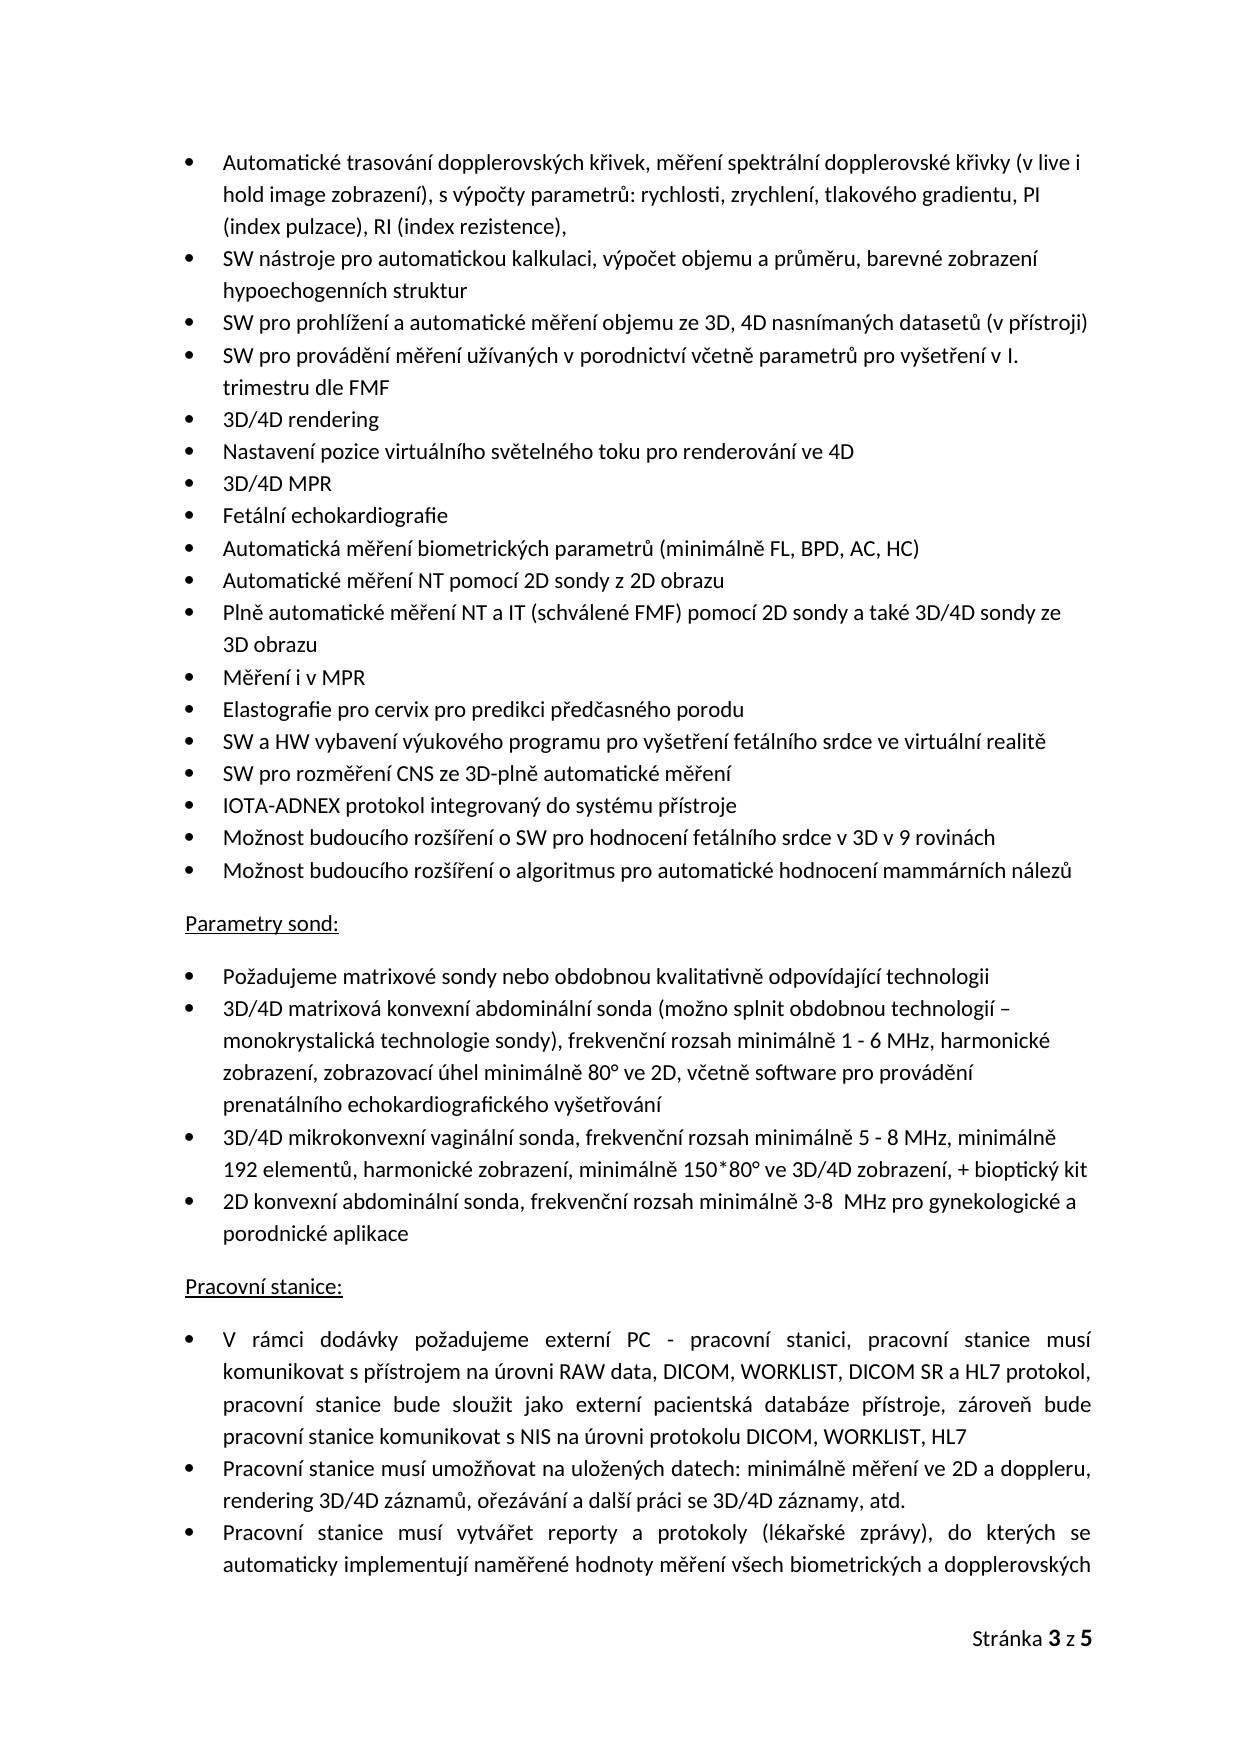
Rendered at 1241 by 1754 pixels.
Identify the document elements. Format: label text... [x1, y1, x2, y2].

list SW pro prohlížení a automatické měření objemu ze 3D, 4D nasnímaných datasetů (v přístroji) [185, 308, 1093, 337]
list Nastavení pozice virtuálního světelného toku pro renderování ve 4D [185, 437, 1093, 465]
list Automatická měření biometrických parametrů (minimálně FL, BPD, AC, HC) [185, 534, 1093, 562]
text Pracovní stanice: [185, 1272, 1093, 1300]
list IOTA-ADNEX protokol integrovaný do systému přístroje [185, 791, 1093, 819]
list V rámci dodávky požadujeme externí PC - pracovní stanici, pracovní stanice musí komunikovat s přístrojem na úrovni RAW data, DICOM, WORKLIST, DICOM SR a HL7 protokol, pracovní stanice bude sloužit jako externí pacientská databáze přístroje, zároveň bude pracovní stanice komunikovat s NIS na úrovni protokolu DICOM, WORKLIST, HL7 [185, 1325, 1093, 1450]
list Plně automatické měření NT a IT (schválené FMF) pomocí 2D sondy a také 3D/4D sondy ze 3D obrazu [185, 598, 1093, 658]
list SW pro rozměření CNS ze 3D-plně automatické měření [185, 759, 1093, 787]
list Možnost budoucího rozšíření o algoritmus pro automatické hodnocení mammárních nálezů [185, 856, 1093, 884]
list 3D/4D rendering [185, 405, 1093, 433]
list SW pro provádění měření užívaných v porodnictví včetně parametrů pro vyšetření v I. trimestru dle FMF [185, 341, 1093, 401]
list SW nástroje pro automatickou kalkulaci, výpočet objemu a průměru, barevné zobrazení hypoechogenních struktur [185, 244, 1093, 304]
list Pracovní stanice musí umožňovat na uložených datech: minimálně měření ve 2D a doppleru, rendering 3D/4D záznamů, ořezávání a další práci se 3D/4D záznamy, atd. [185, 1454, 1093, 1514]
list Fetální echokardiografie [185, 502, 1093, 530]
text Parametry sond: [185, 909, 1093, 937]
list Automatické měření NT pomocí 2D sondy z 2D obrazu [185, 566, 1093, 594]
list Elastografie pro cervix pro predikci předčasného porodu [185, 695, 1093, 723]
list Možnost budoucího rozšíření o SW pro hodnocení fetálního srdce v 3D v 9 rovinách [185, 823, 1093, 852]
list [185, 1518, 1093, 1579]
list 3D/4D MPR [185, 469, 1093, 497]
list Požadujeme matrixové sondy nebo obdobnou kvalitativně odpovídající technologii [185, 962, 1093, 990]
list SW a HW vybavení výukového programu pro vyšetření fetálního srdce ve virtuální realitě [185, 727, 1093, 755]
list 3D/4D mikrokonvexní vaginální sonda, frekvenční rozsah minimálně 5 - 8 MHz, minimálně 192 elementů, harmonické zobrazení, minimálně 150*80° ve 3D/4D zobrazení, + bioptický kit [185, 1123, 1093, 1183]
list Automatické trasování dopplerovských křivek, měření spektrální dopplerovské křivky (v live i hold image zobrazení), s výpočty parametrů: rychlosti, zrychlení, tlakového gradientu, PI (index pulzace), RI (index rezistence), [185, 148, 1093, 240]
list 2D konvexní abdominální sonda, frekvenční rozsah minimálně 3-8 MHz pro gynekologické a porodnické aplikace [185, 1187, 1093, 1247]
list 3D/4D matrixová konvexní abdominální sonda (možno splnit obdobnou technologií – monokrystalická technologie sondy), frekvenční rozsah minimálně 1 - 6 MHz, harmonické zobrazení, zobrazovací úhel minimálně 80° ve 2D, včetně software pro provádění prenatálního echokardiografického vyšetřování [185, 994, 1093, 1118]
list Měření i v MPR [185, 663, 1093, 691]
